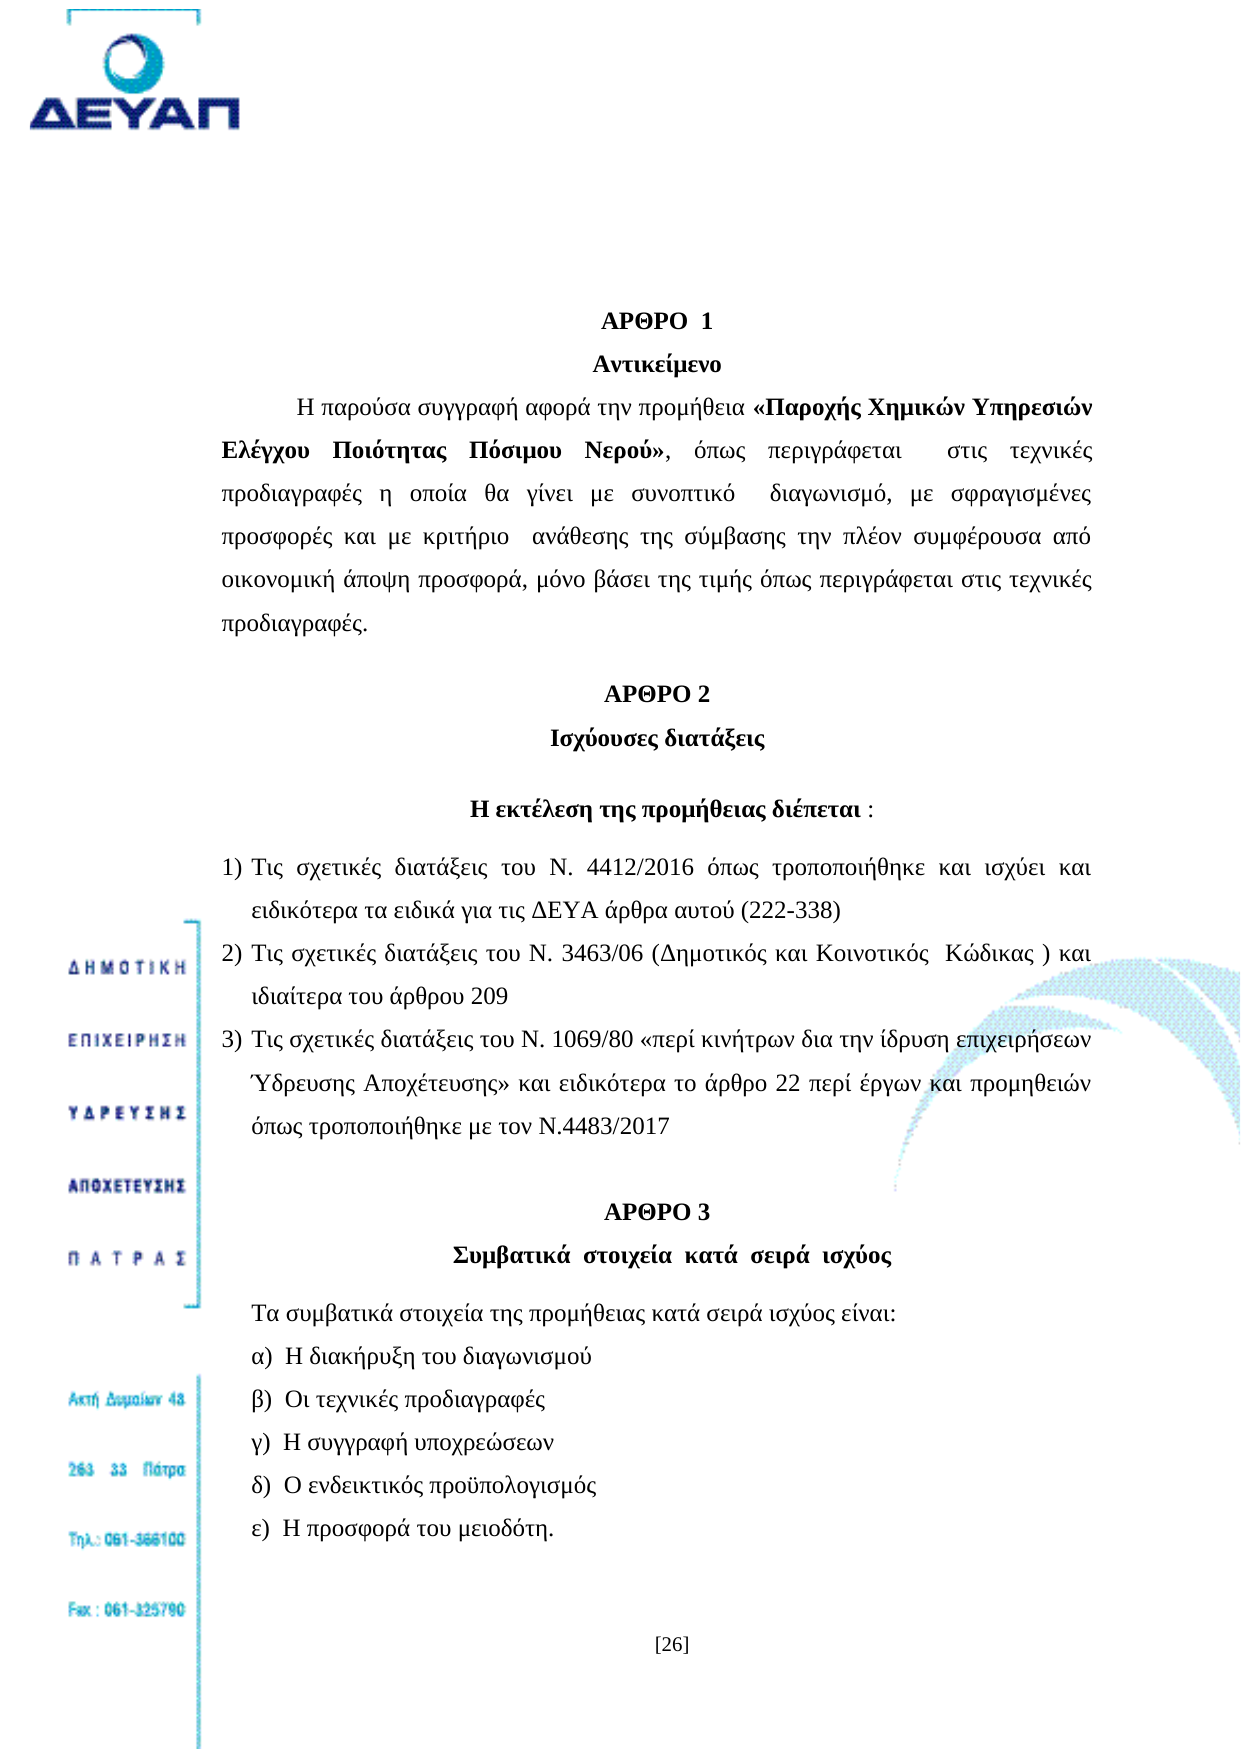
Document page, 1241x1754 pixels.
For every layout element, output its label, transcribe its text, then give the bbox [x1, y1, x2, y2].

text Συμβατικά στοιχεία κατά σειρά ισχύος [221, 1240, 1122, 1269]
text Η εκτέλεση της προμήθειας διέπεται : [221, 794, 1122, 823]
text Ισχύουσες διατάξεις [221, 723, 1093, 751]
text ΑΡΘΡΟ 3 [221, 1197, 1093, 1226]
text γ) Η συγγραφή υποχρεώσεων [221, 1427, 1093, 1456]
text Αντικείμενο [221, 349, 1093, 378]
list Τις σχετικές διατάξεις του Ν. 4412/2016 όπως τροποποιήθηκε και ισχύει και ειδικότερα τα ειδικά για τις ΔΕΥΑ άρθρα αυτού (222-338) [221, 852, 1093, 924]
text Τα συμβατικά στοιχεία της προμήθειας κατά σειρά ισχύος είναι: [221, 1298, 1093, 1326]
picture [29, 9, 1241, 1749]
text δ) Ο ενδεικτικός προϋπολογισμός [221, 1470, 1093, 1499]
text ΑΡΘΡΟ 2 [221, 679, 1093, 708]
text α) Η διακήρυξη του διαγωνισμού [221, 1341, 1093, 1369]
text ΑΡΘΡΟ 1 [221, 306, 1093, 334]
list Τις σχετικές διατάξεις του Ν. 3463/06 (Δημοτικός και Κοινοτικός Κώδικας ) και ιδιαίτερα του άρθρου 209 [221, 938, 1093, 1010]
text ε) Η προσφορά του μειοδότη. [221, 1513, 1093, 1542]
text β) Οι τεχνικές προδιαγραφές [221, 1384, 1093, 1413]
text Η παρούσα συγγραφή αφορά την προμήθεια «Παροχής Χημικών Υπηρεσιών Ελέγχου Ποιότητας Πόσιμου Νερού», όπως περιγράφεται στις τεχνικές προδιαγραφές η οποία θα γίνει με συνοπτικό διαγωνισμό, με σφραγισμένες προσφορές και με κριτήριο ανάθεσης της σύμβασης την πλέον συμφέρουσα από οικονομική άποψη προσφορά, μόνο βάσει της τιμής όπως περιγράφεται στις τεχνικές προδιαγραφές. [221, 392, 1093, 636]
list Τις σχετικές διατάξεις του Ν. 1069/80 «περί κινήτρων δια την ίδρυση επιχειρήσεων Ύδρευσης Αποχέτευσης» και ειδικότερα το άρθρο 22 περί έργων και προμηθειών όπως τροποποιήθηκε με τον Ν.4483/2017 [221, 1024, 1093, 1139]
